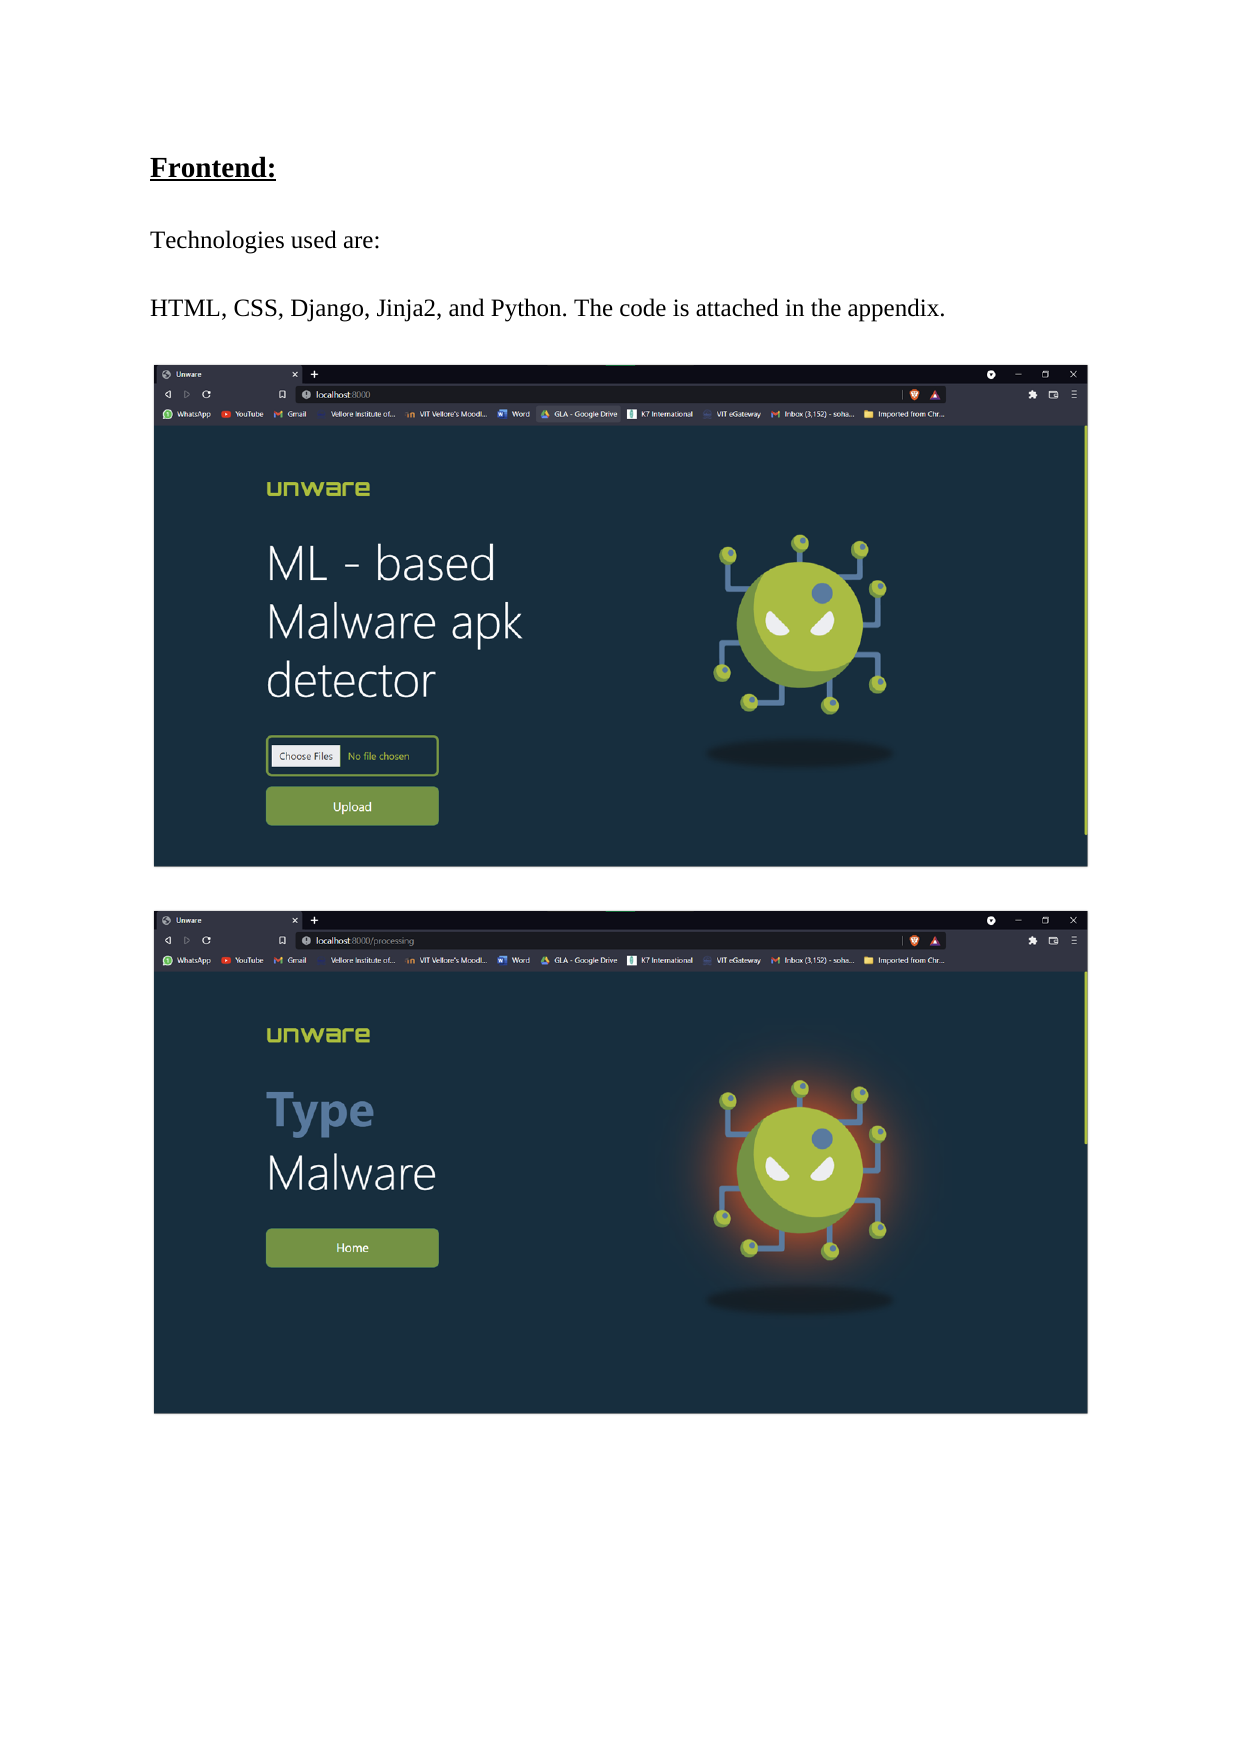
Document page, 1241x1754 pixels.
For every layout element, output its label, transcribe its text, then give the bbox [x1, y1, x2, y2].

picture [150, 908, 1091, 1417]
picture [150, 361, 1091, 870]
text Frontend: [150, 150, 1090, 183]
text Technologies used are: [150, 225, 1090, 254]
text HTML, CSS, Django, Jinja2, and Python. The code is attached in the appendix. [150, 293, 1090, 322]
